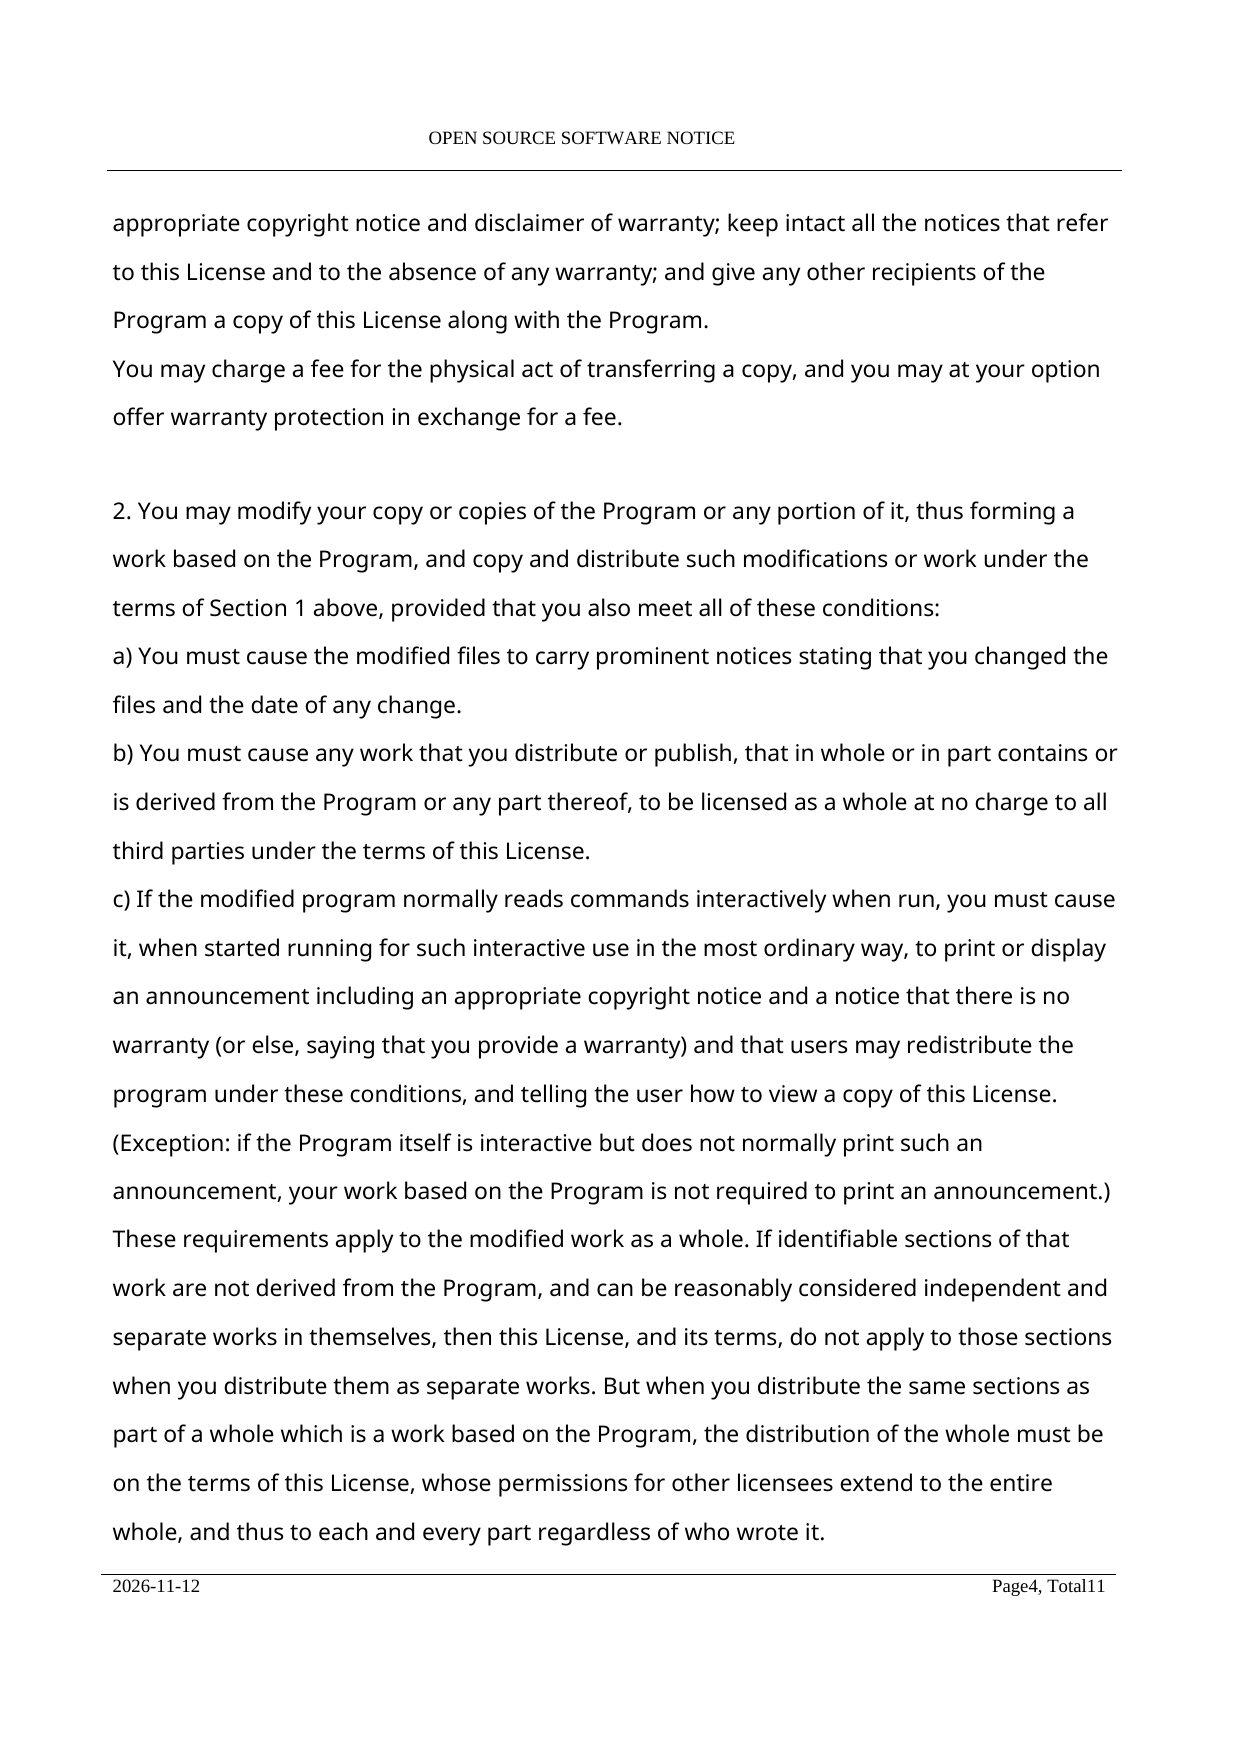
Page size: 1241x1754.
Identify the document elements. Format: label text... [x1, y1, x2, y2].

text b) You must cause any work that you distribute or publish, that in whole or in part contains or is derived from the Program or any part thereof, to be licensed as a whole at no charge to all third parties under the terms of this License. [112, 736, 1128, 866]
text 2. You may modify your copy or copies of the Program or any portion of it, thus forming a work based on the Program, and copy and distribute such modifications or work under the terms of Section 1 above, provided that you also meet all of these conditions: [112, 494, 1128, 624]
text These requirements apply to the modified work as a whole. If identifiable sections of that work are not derived from the Program, and can be reasonably considered independent and separate works in themselves, then this License, and its terms, do not apply to those sections when you distribute them as separate works. But when you distribute the same sections as part of a whole which is a work based on the Program, the distribution of the whole must be on the terms of this License, whose permissions for other licensees extend to the entire whole, and thus to each and every part regardless of who wrote it. [112, 1223, 1128, 1548]
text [112, 206, 1128, 336]
text You may charge a fee for the physical act of transferring a copy, and you may at your option offer warranty protection in exchange for a fee. [112, 352, 1128, 433]
text c) If the modified program normally reads commands interactively when run, you must cause it, when started running for such interactive use in the most ordinary way, to print or display an announcement including an appropriate copyright notice and a notice that there is no warranty (or else, saying that you provide a warranty) and that users may redistribute the program under these conditions, and telling the user how to view a copy of this License. (Exception: if the Program itself is interactive but does not normally print such an announcement, your work based on the Program is not required to print an announcement.) [112, 882, 1128, 1207]
text a) You must cause the modified files to carry prominent notices stating that you changed the files and the date of any change. [112, 639, 1128, 721]
